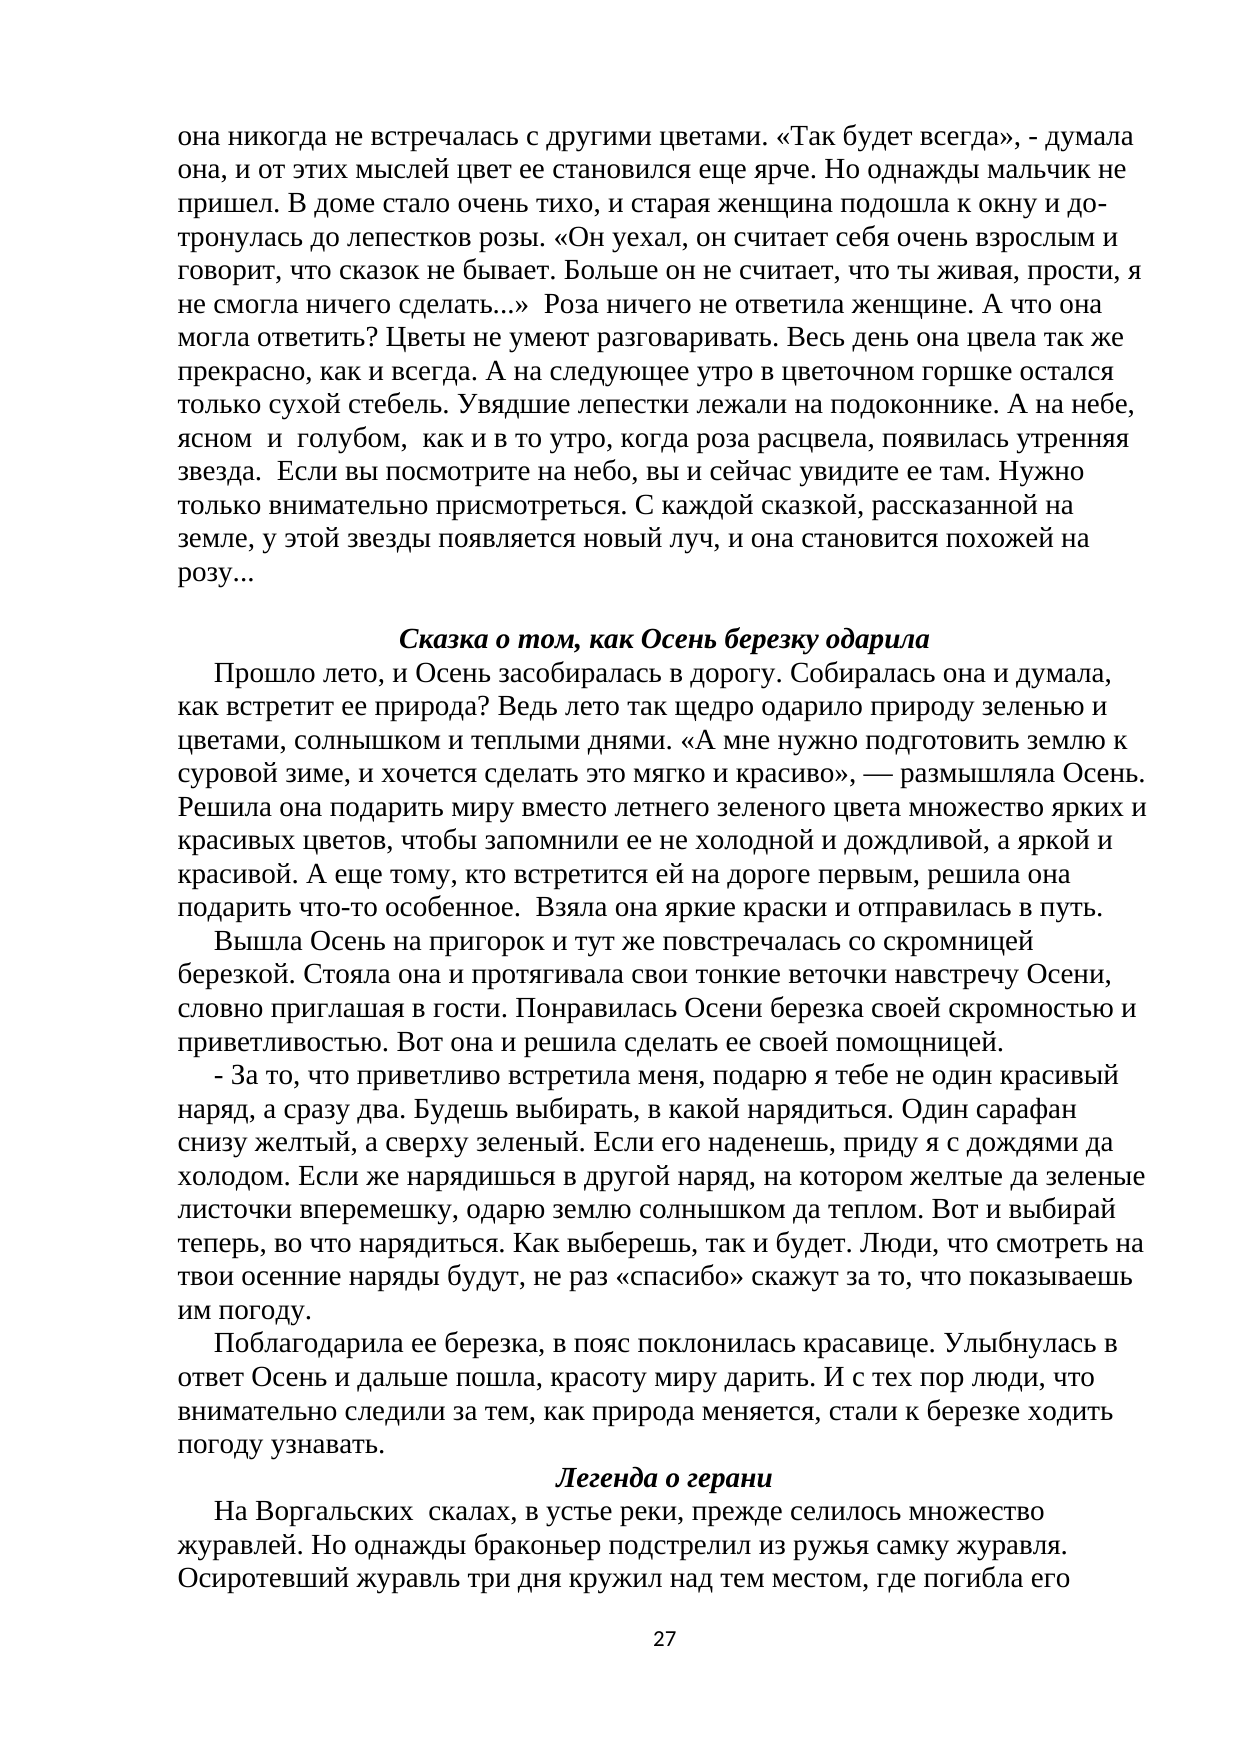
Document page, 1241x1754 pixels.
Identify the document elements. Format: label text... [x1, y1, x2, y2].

text Сказка о том, как Осень березку одарила [177, 621, 1152, 655]
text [177, 1493, 1152, 1594]
text Легенда о герани [177, 1460, 1152, 1493]
text подарить что-то особенное. Взяла она яркие краски и отправилась в путь. [177, 889, 1152, 923]
text Поблагодарила ее березка, в пояс поклонилась красавице. Улыбнулась в ответ Осень и дальше пошла, красоту миру дарить. И с тех пор люди, что внимательно следили за тем, как природа меняется, стали к березке ходить погоду узнавать. [177, 1326, 1152, 1460]
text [177, 118, 1152, 588]
text Прошло лето, и Осень засобиралась в дорогу. Собиралась она и думала, как встретит ее природа? Ведь лето так щедро одарило природу зеленью и цветами, солнышком и теплыми днями. «А мне нужно подготовить землю к суровой зиме, и хочется сделать это мягко и красиво», — размышляла Осень. Решила она подарить миру вместо летнего зеленого цвета множество ярких и красивых цветов, чтобы запомнили ее не холодной и дождливой, а яркой и красивой. А еще тому, кто встретится ей на дороге первым, решила она [177, 655, 1152, 889]
text Вышла Осень на пригорок и тут же повстречалась со скромницей березкой. Стояла она и протягивала свои тонкие веточки навстречу Осени, словно приглашая в гости. Понравилась Осени березка своей скромностью и приветливостью. Вот она и решила сделать ее своей помощницей. [177, 923, 1152, 1057]
text - За то, что приветливо встретила меня, подарю я тебе не один красивый наряд, а сразу два. Будешь выбирать, в какой нарядиться. Один сарафан снизу желтый, а сверху зеленый. Если его наденешь, приду я с дождями да холодом. Если же нарядишься в другой наряд, на котором желтые да зеленые листочки вперемешку, одарю землю солнышком да теплом. Вот и выбирай теперь, во что нарядиться. Как выберешь, так и будет. Люди, что смотреть на твои осенние наряды будут, не раз «спасибо» скажут за то, что показываешь им погоду. [177, 1057, 1152, 1326]
